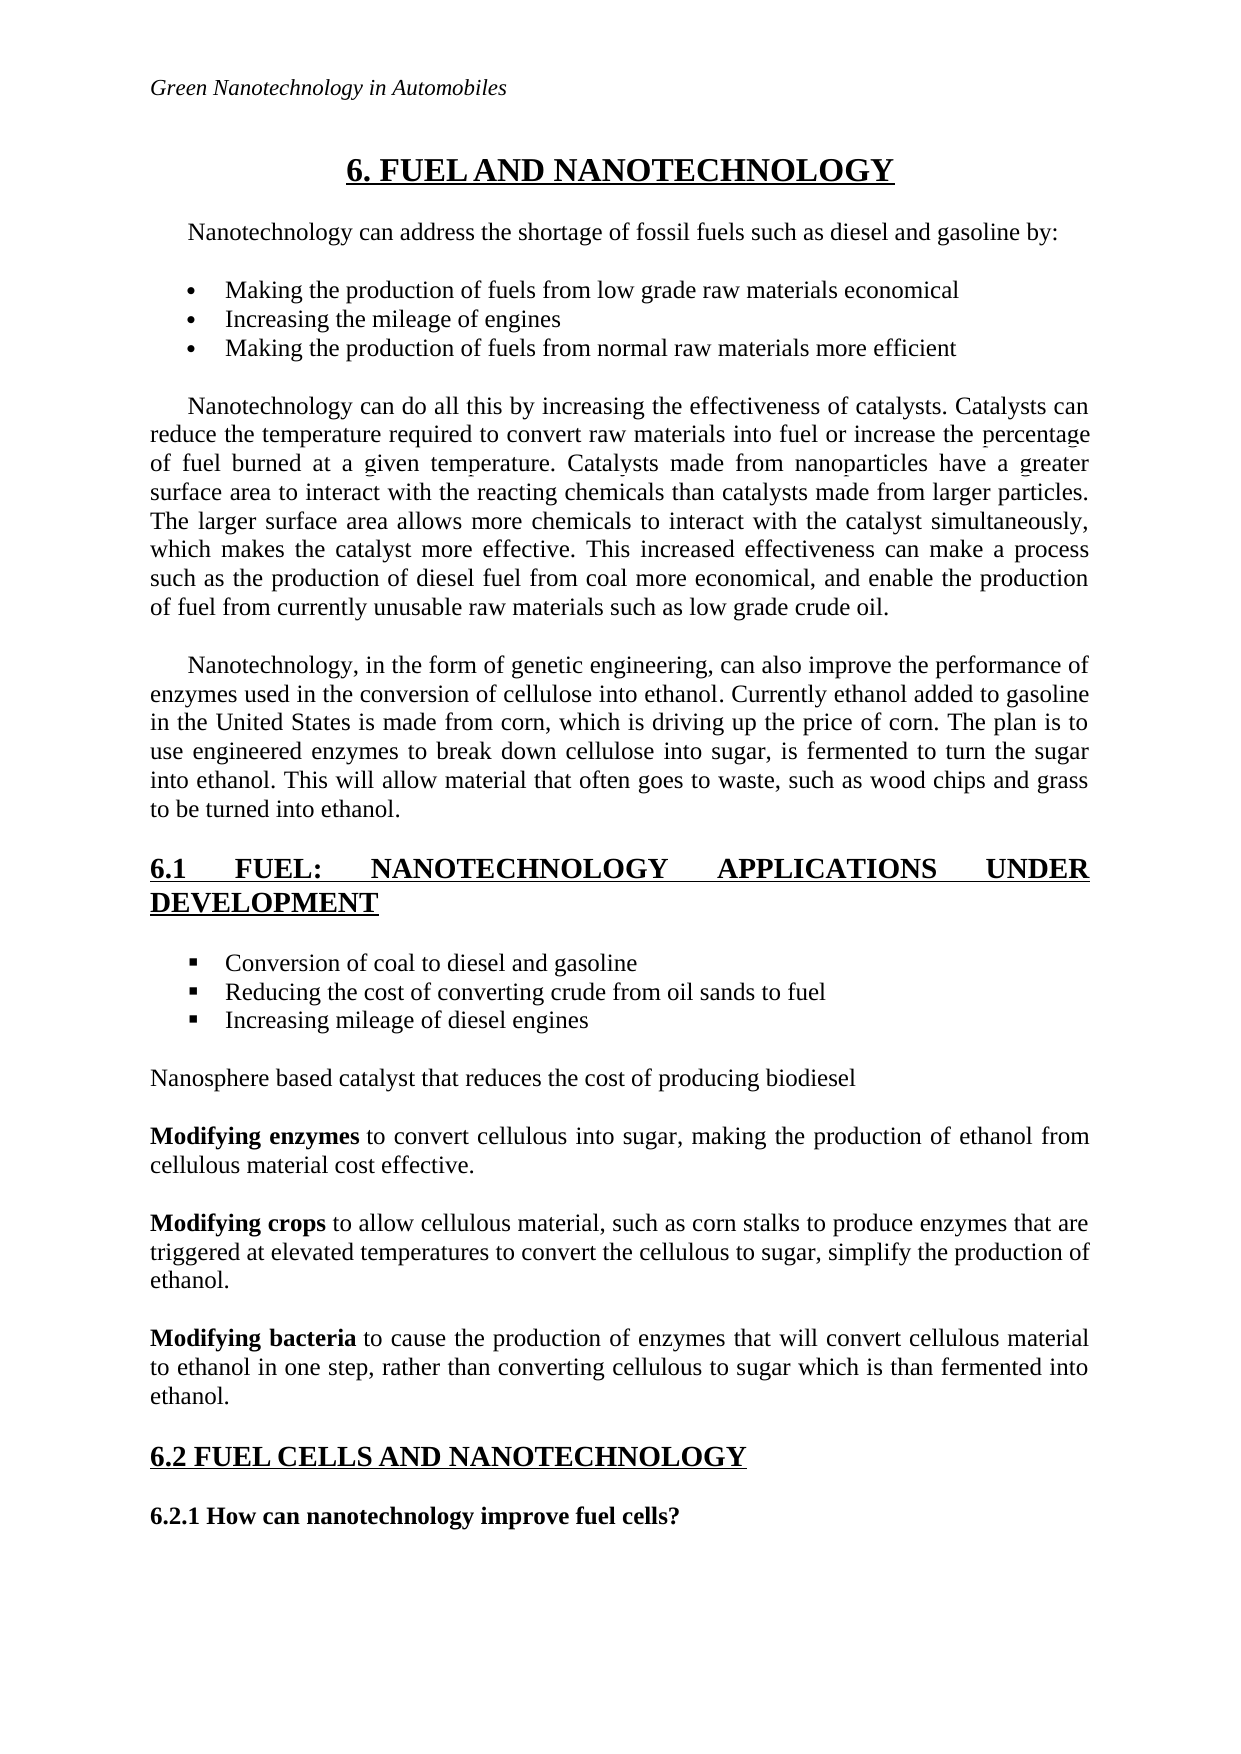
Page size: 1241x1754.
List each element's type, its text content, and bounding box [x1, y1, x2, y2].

text Nanotechnology can do all this by increasing the effectiveness of catalysts. Catalysts can reduce the temperature required to convert raw materials into fuel or increase the percentage of fuel burned at a given temperature. Catalysts made from nanoparticles have a greater surface area to interact with the reacting chemicals than catalysts made from larger particles. The larger surface area allows more chemicals to interact with the catalyst simultaneously, which makes the catalyst more effective. This increased effectiveness can make a process such as the production of diesel fuel from coal more economical, and enable the production of fuel from currently unusable raw materials such as low grade crude oil. [150, 391, 1090, 621]
text Nanotechnology, in the form of genetic engineering, can also improve the performance of enzymes used in the conversion of cellulose into ethanol. Currently ethanol added to gasoline in the United States is made from corn, which is driving up the price of corn. The plan is to use engineered enzymes to break down cellulose into sugar, is fermented to turn the sugar into ethanol. This will allow material that often goes to waste, such as wood chips and grass to be turned into ethanol. [150, 650, 1090, 822]
list Increasing mileage of diesel engines [187, 1005, 1090, 1034]
list Conversion of coal to diesel and gasoline [187, 948, 1090, 977]
list Making the production of fuels from low grade raw materials economical [187, 275, 1090, 304]
text Modifying crops to allow cellulous material, such as corn stalks to produce enzymes that are triggered at elevated temperatures to convert the cellulous to sugar, simplify the production of ethanol. [150, 1208, 1090, 1294]
text Nanotechnology can address the shortage of fossil fuels such as diesel and gasoline by: [150, 217, 1090, 246]
text 6.1 FUEL: NANOTECHNOLOGY APPLICATIONS UNDER DEVELOPMENT [150, 852, 1090, 881]
list Reducing the cost of converting crude from oil sands to fuel [187, 977, 1090, 1005]
text 6.2.1 How can nanotechnology improve fuel cells? [150, 1501, 1090, 1530]
text 6. FUEL AND NANOTECHNOLOGY [150, 150, 1090, 188]
text Modifying enzymes to convert cellulous into sugar, making the production of ethanol from cellulous material cost effective. [150, 1121, 1090, 1179]
text Nanosphere based catalyst that reduces the cost of producing biodiesel [150, 1063, 1090, 1092]
text 6.2 FUEL CELLS AND NANOTECHNOLOGY [150, 1439, 1090, 1472]
text Modifying bacteria to cause the production of enzymes that will convert cellulous material to ethanol in one step, rather than converting cellulous to sugar which is than fermented into ethanol. [150, 1323, 1090, 1409]
list Making the production of fuels from normal raw materials more efficient [187, 333, 1090, 362]
list Increasing the mileage of engines [187, 304, 1090, 333]
text 6.1 FUEL: NANOTECHNOLOGY APPLICATIONS UNDER DEVELOPMENT [150, 882, 1090, 919]
